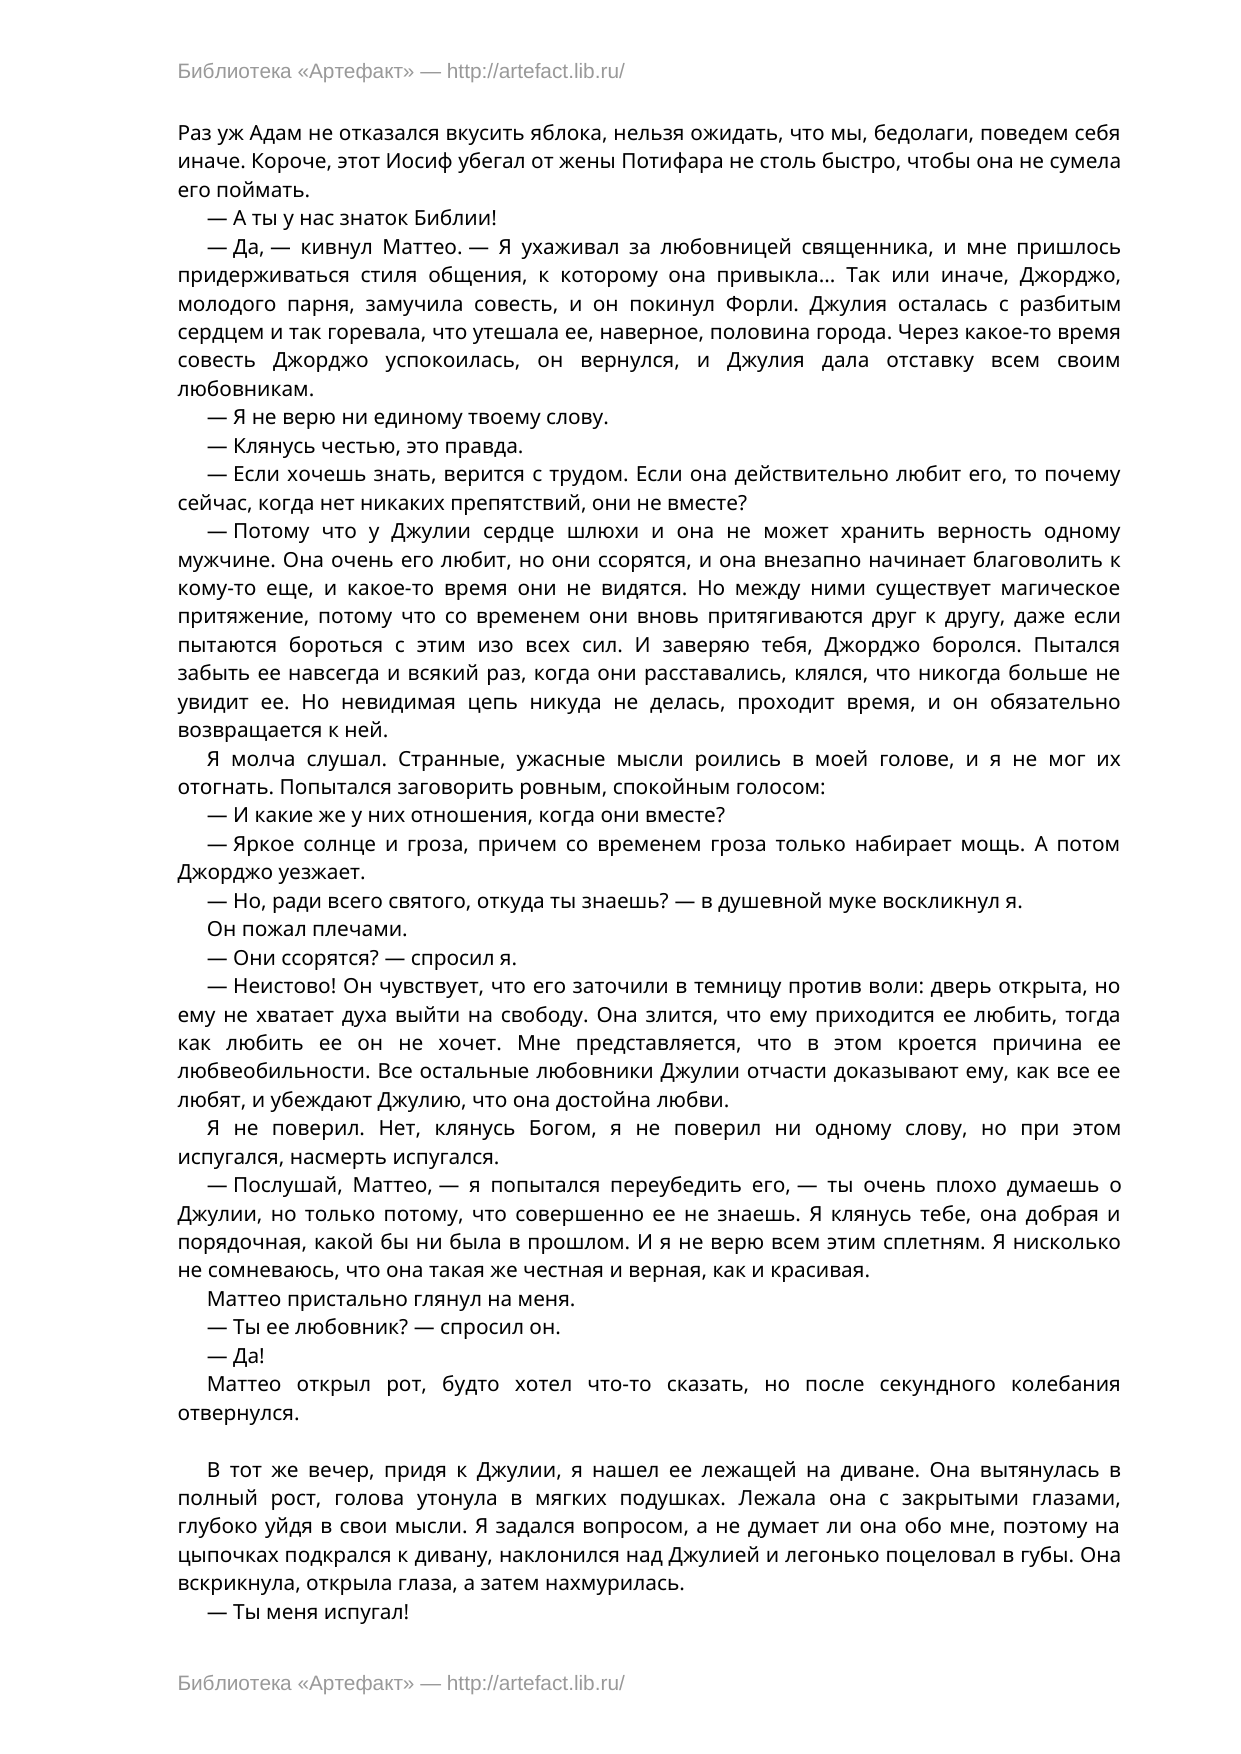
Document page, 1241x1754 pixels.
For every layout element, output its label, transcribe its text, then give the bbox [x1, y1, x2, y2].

text — Клянусь честью, это правда. [177, 431, 1122, 459]
text — Яркое солнце и гроза, причем со временем гроза только набирает мощь. А потом Джорджо уезжает. [177, 829, 1122, 886]
text — Ты меня испугал! [177, 1597, 1122, 1625]
text — Послушай, Маттео, — я попытался переубедить его, — ты очень плохо думаешь о Джулии, но только потому, что совершенно ее не знаешь. Я клянусь тебе, она добрая и порядочная, какой бы ни была в прошлом. И я не верю всем этим сплетням. Я нисколько не сомневаюсь, что она такая же честная и верная, как и красивая. [177, 1170, 1122, 1284]
text — Неистово! Он чувствует, что его заточили в темницу против воли: дверь открыта, но ему не хватает духа выйти на свободу. Она злится, что ему приходится ее любить, тогда как любить ее он не хочет. Мне представляется, что в этом кроется причина ее любвеобильности. Все остальные любовники Джулии отчасти доказывают ему, как все ее любят, и убеждают Джулию, что она достойна любви. [177, 971, 1122, 1113]
text — Они ссорятся? — спросил я. [177, 943, 1122, 971]
text Он пожал плечами. [177, 914, 1122, 943]
text — Потому что у Джулии сердце шлюхи и она не может хранить верность одному мужчине. Она очень его любит, но они ссорятся, и она внезапно начинает благоволить к кому-то еще, и какое-то время они не видятся. Но между ними существует магическое притяжение, потому что со временем они вновь притягиваются друг к другу, даже если пытаются бороться с этим изо всех сил. И заверяю тебя, Джорджо боролся. Пытался забыть ее навсегда и всякий раз, когда они расставались, клялся, что никогда больше не увидит ее. Но невидимая цепь никуда не делась, проходит время, и он обязательно возвращается к ней. [177, 516, 1122, 744]
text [177, 118, 1122, 203]
text — Если хочешь знать, верится с трудом. Если она действительно любит его, то почему сейчас, когда нет никаких препятствий, они не вместе? [177, 459, 1122, 516]
text — Но, ради всего святого, откуда ты знаешь? — в душевной муке воскликнул я. [177, 886, 1122, 914]
text — А ты у нас знаток Библии! [177, 203, 1122, 232]
text Я молча слушал. Странные, ужасные мысли роились в моей голове, и я не мог их отогнать. Попытался заговорить ровным, спокойным голосом: [177, 744, 1122, 801]
text В тот же вечер, придя к Джулии, я нашел ее лежащей на диване. Она вытянулась в полный рост, голова утонула в мягких подушках. Лежала она с закрытыми глазами, глубоко уйдя в свои мысли. Я задался вопросом, а не думает ли она обо мне, поэтому на цыпочках подкрался к дивану, наклонился над Джулией и легонько поцеловал в губы. Она вскрикнула, открыла глаза, а затем нахмурилась. [177, 1455, 1122, 1597]
text — И какие же у них отношения, когда они вместе? [177, 801, 1122, 829]
text Я не поверил. Нет, клянусь Богом, я не поверил ни одному слову, но при этом испугался, насмерть испугался. [177, 1113, 1122, 1170]
text Маттео пристально глянул на меня. [177, 1284, 1122, 1312]
text — Ты ее любовник? — спросил он. [177, 1312, 1122, 1341]
text — Да, — кивнул Маттео. — Я ухаживал за любовницей священника, и мне пришлось придерживаться стиля общения, к которому она привыкла... Так или иначе, Джорджо, молодого парня, замучила совесть, и он покинул Форли. Джулия осталась с разбитым сердцем и так горевала, что утешала ее, наверное, половина города. Через какое-то время совесть Джорджо успокоилась, он вернулся, и Джулия дала отставку всем своим любовникам. [177, 232, 1122, 402]
text Маттео открыл рот, будто хотел что-то сказать, но после секундного колебания отвернулся. [177, 1369, 1122, 1426]
text — Да! [177, 1341, 1122, 1369]
text — Я не верю ни единому твоему слову. [177, 402, 1122, 431]
